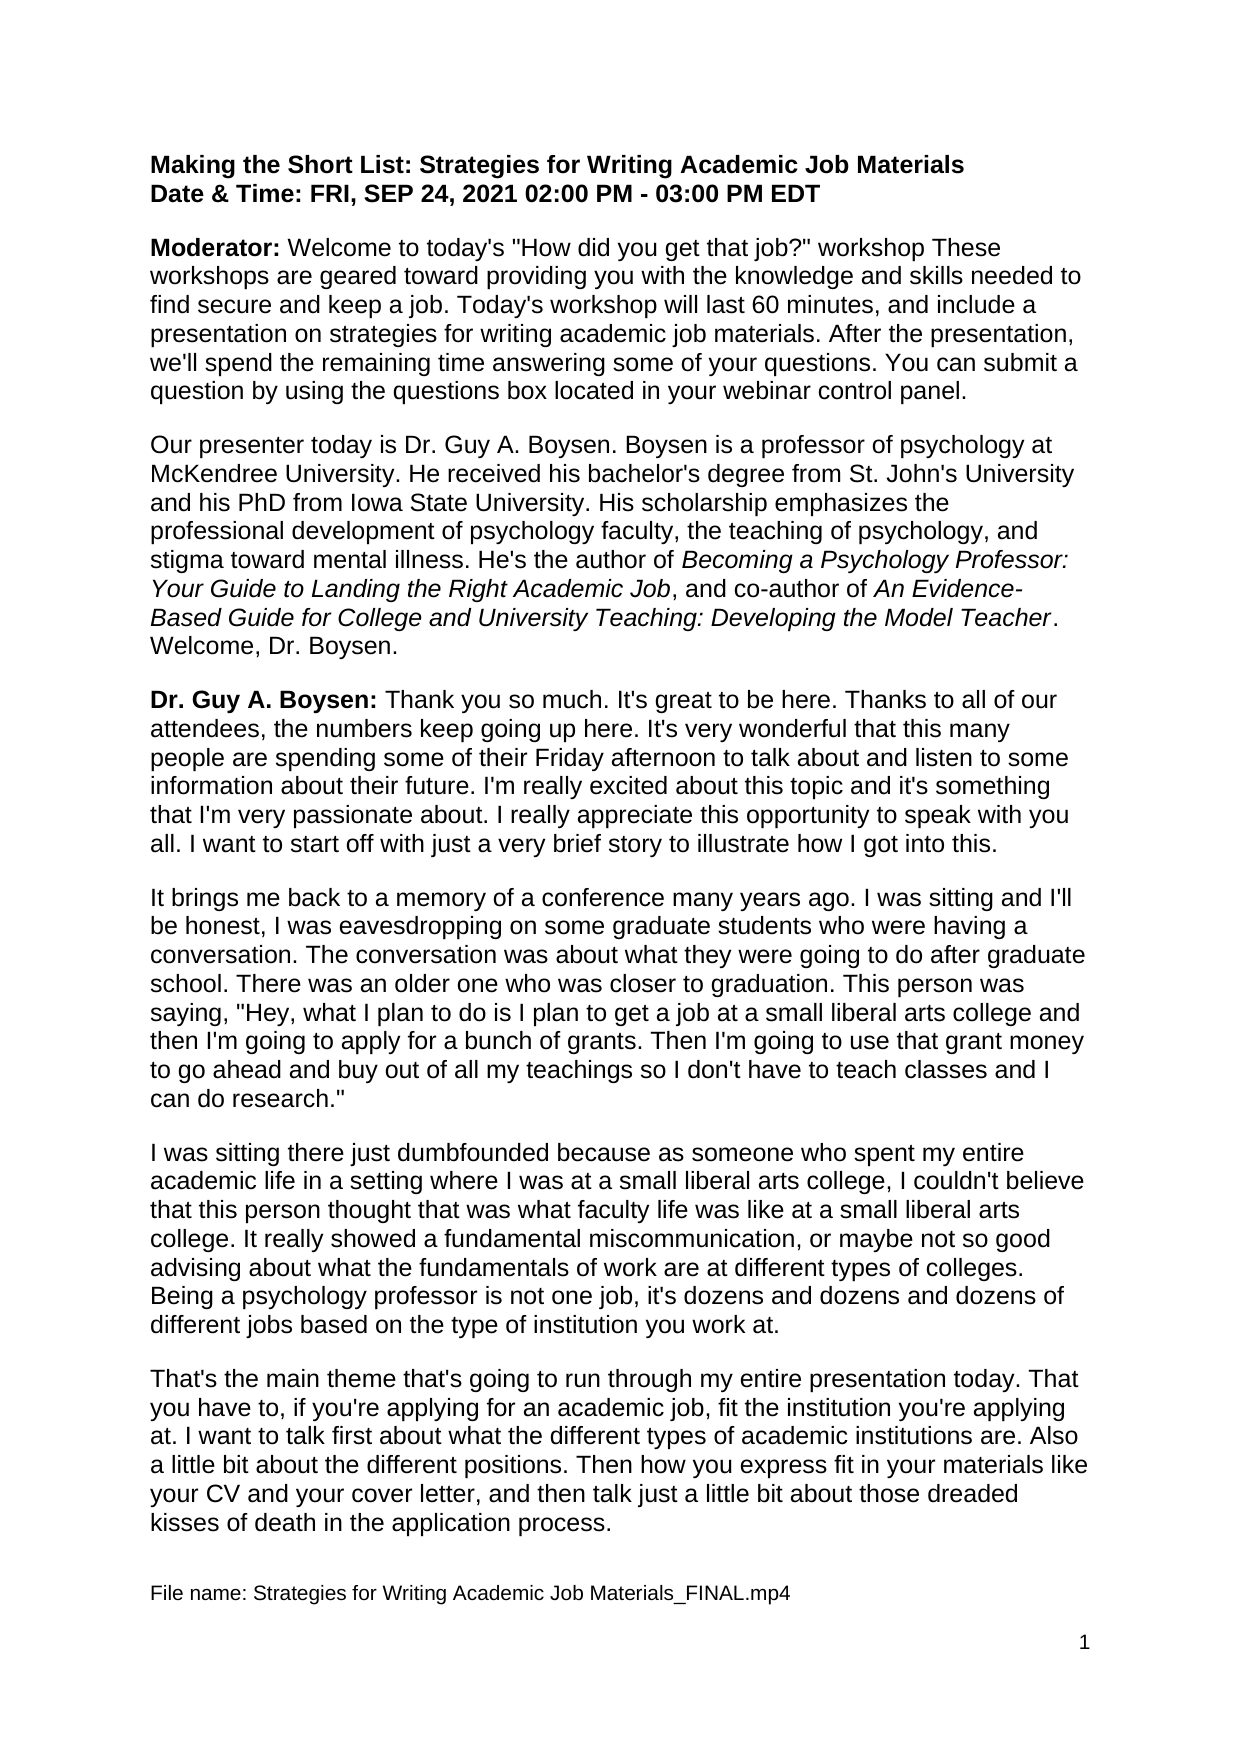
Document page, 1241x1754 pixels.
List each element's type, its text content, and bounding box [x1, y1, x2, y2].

text Moderator: Welcome to today's "How did you get that job?" workshop These workshops are geared toward providing you with the knowledge and skills needed to find secure and keep a job. Today's workshop will last 60 minutes, and include a presentation on strategies for writing academic job materials. After the presentation, we'll spend the remaining time answering some of your questions. You can submit a question by using the questions box located in your webinar control panel. [150, 232, 1090, 405]
text I was sitting there just dumbfounded because as someone who spent my entire academic life in a setting where I was at a small liberal arts college, I couldn't believe that this person thought that was what faculty life was like at a small liberal arts college. It really showed a fundamental miscommunication, or maybe not so good advising about what the fundamentals of work are at different types of colleges. Being a psychology professor is not one job, it's dozens and dozens and dozens of different jobs based on the type of institution you work at. [150, 1137, 1090, 1339]
text Making the Short List: Strategies for Writing Academic Job Materials Date & Time: FRI, SEP 24, 2021 02:00 PM - 03:00 PM EDT [150, 150, 1090, 207]
text Our presenter today is Dr. Guy A. Boysen. Boysen is a professor of psychology at McKendree University. He received his bachelor's degree from St. John's University and his PhD from Iowa State University. His scholarship emphasizes the professional development of psychology faculty, the teaching of psychology, and stigma toward mental illness. He's the author of Becoming a Psychology Professor: Your Guide to Landing the Right Academic Job, and co-author of An Evidence-Based Guide for College and University Teaching: Developing the Model Teacher. Welcome, Dr. Boysen. [150, 430, 1090, 660]
text It brings me back to a memory of a conference many years ago. I was sitting and I'll be honest, I was eavesdropping on some graduate students who were having a conversation. The conversation was about what they were going to do after graduate school. There was an older one who was closer to graduation. This person was saying, "Hey, what I plan to do is I plan to get a job at a small liberal arts college and then I'm going to apply for a bunch of grants. Then I'm going to use that grant money to go ahead and buy out of all my teachings so I don't have to teach classes and I can do research." [150, 882, 1090, 1112]
text That's the main theme that's going to run through my entire presentation today. That you have to, if you're applying for an academic job, fit the institution you're applying at. I want to talk first about what the different types of academic institutions are. Also a little bit about the different positions. Then how you express fit in your materials like your CV and your cover letter, and then talk just a little bit about those dreaded kisses of death in the application process. [150, 1364, 1090, 1536]
text Dr. Guy A. Boysen: Thank you so much. It's great to be here. Thanks to all of our attendees, the numbers keep going up here. It's very wonderful that this many people are spending some of their Friday afternoon to talk about and listen to some information about their future. I'm really excited about this topic and it's something that I'm very passionate about. I really appreciate this opportunity to speak with you all. I want to start off with just a very brief story to illustrate how I got into this. [150, 685, 1090, 857]
